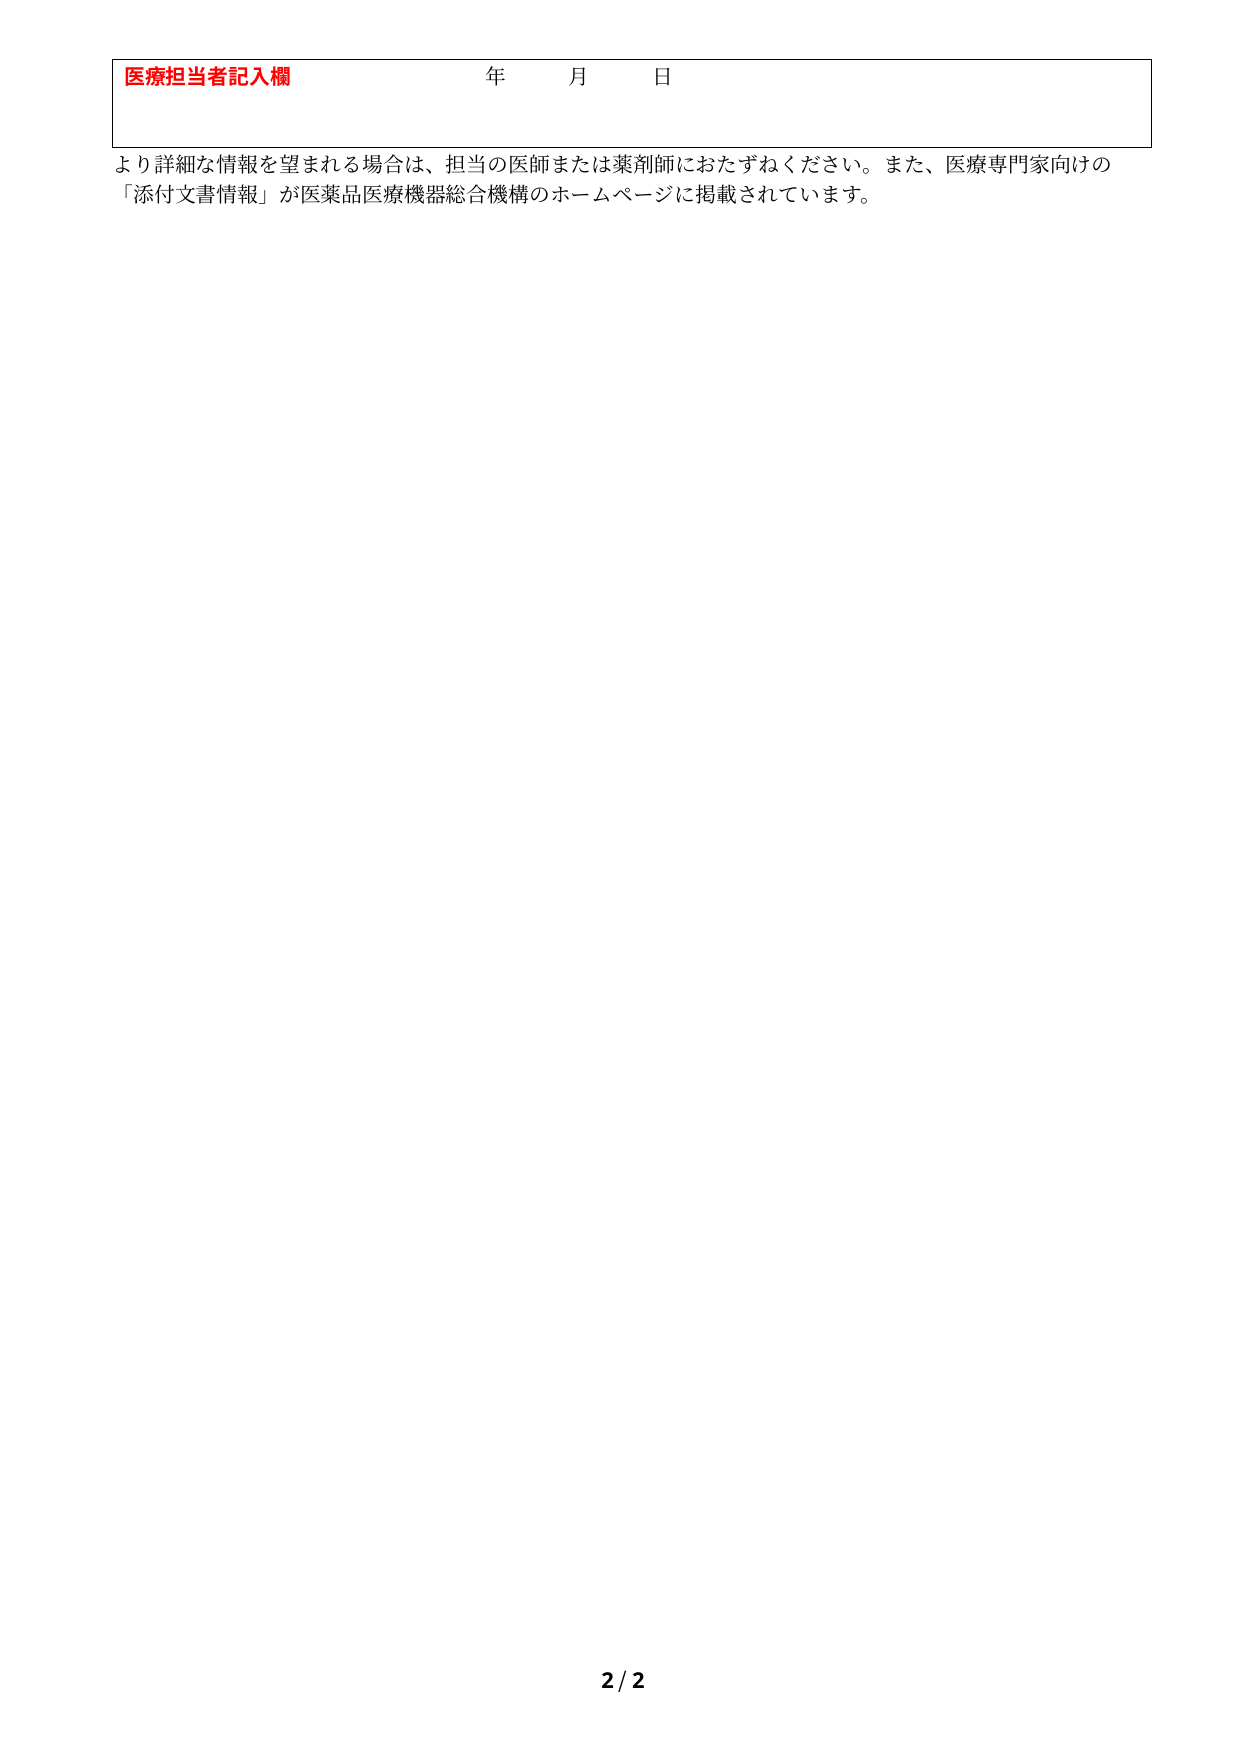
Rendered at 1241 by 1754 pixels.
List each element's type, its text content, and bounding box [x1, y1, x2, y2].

text より詳細な情報を望まれる場合は、担当の医師または薬剤師におたずねください。また、医療専門家向けの「添付文書情報」が医薬品医療機器総合機構のホームページに掲載されています。 [112, 148, 1128, 208]
table_cell 医療担当者記入欄 年 月 日 [113, 60, 1151, 147]
